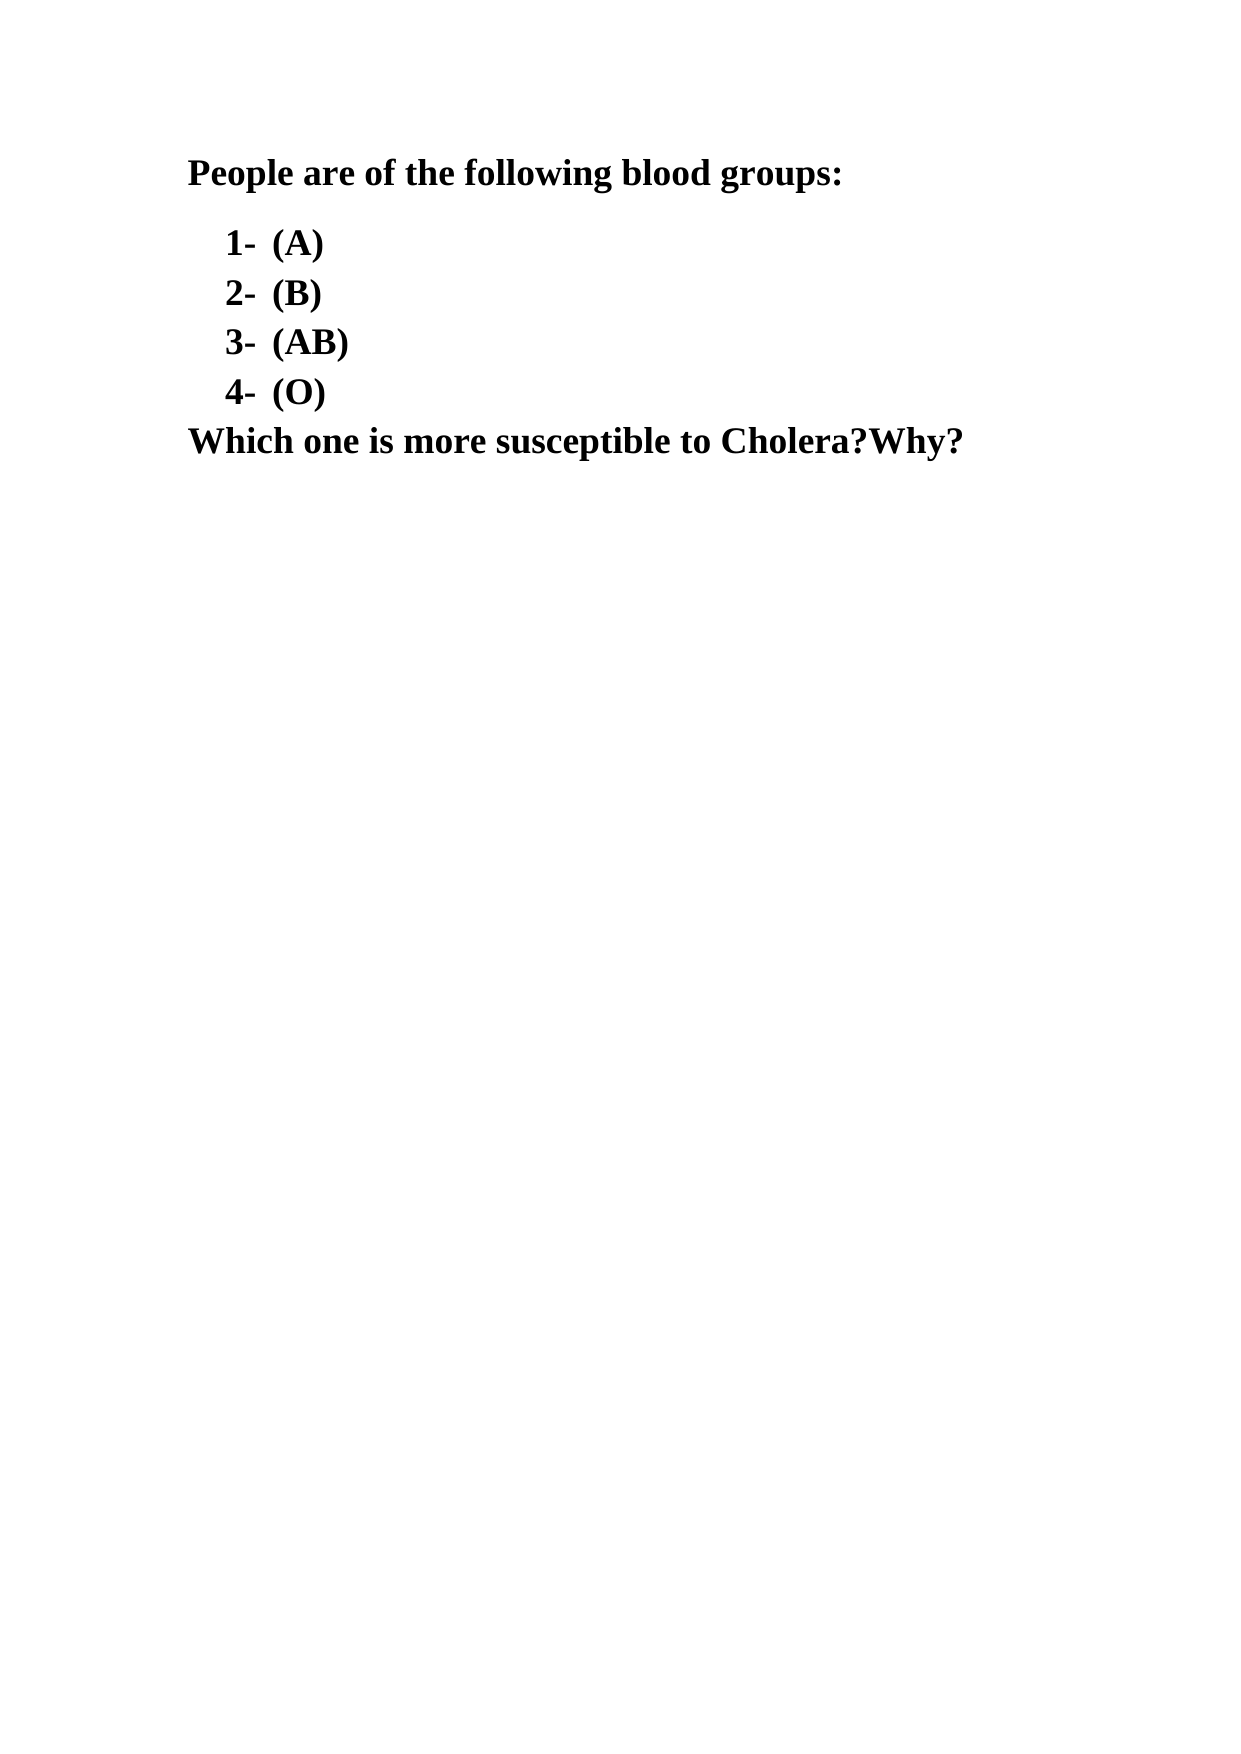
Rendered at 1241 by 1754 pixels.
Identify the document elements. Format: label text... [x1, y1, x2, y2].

list (AB) [225, 319, 1053, 363]
text People are of the following blood groups: [187, 150, 1053, 193]
list (A) [225, 220, 1053, 263]
list (O) [225, 369, 1053, 412]
list (B) [225, 270, 1053, 313]
list Which one is more susceptible to Cholera?Why? [187, 419, 1053, 462]
